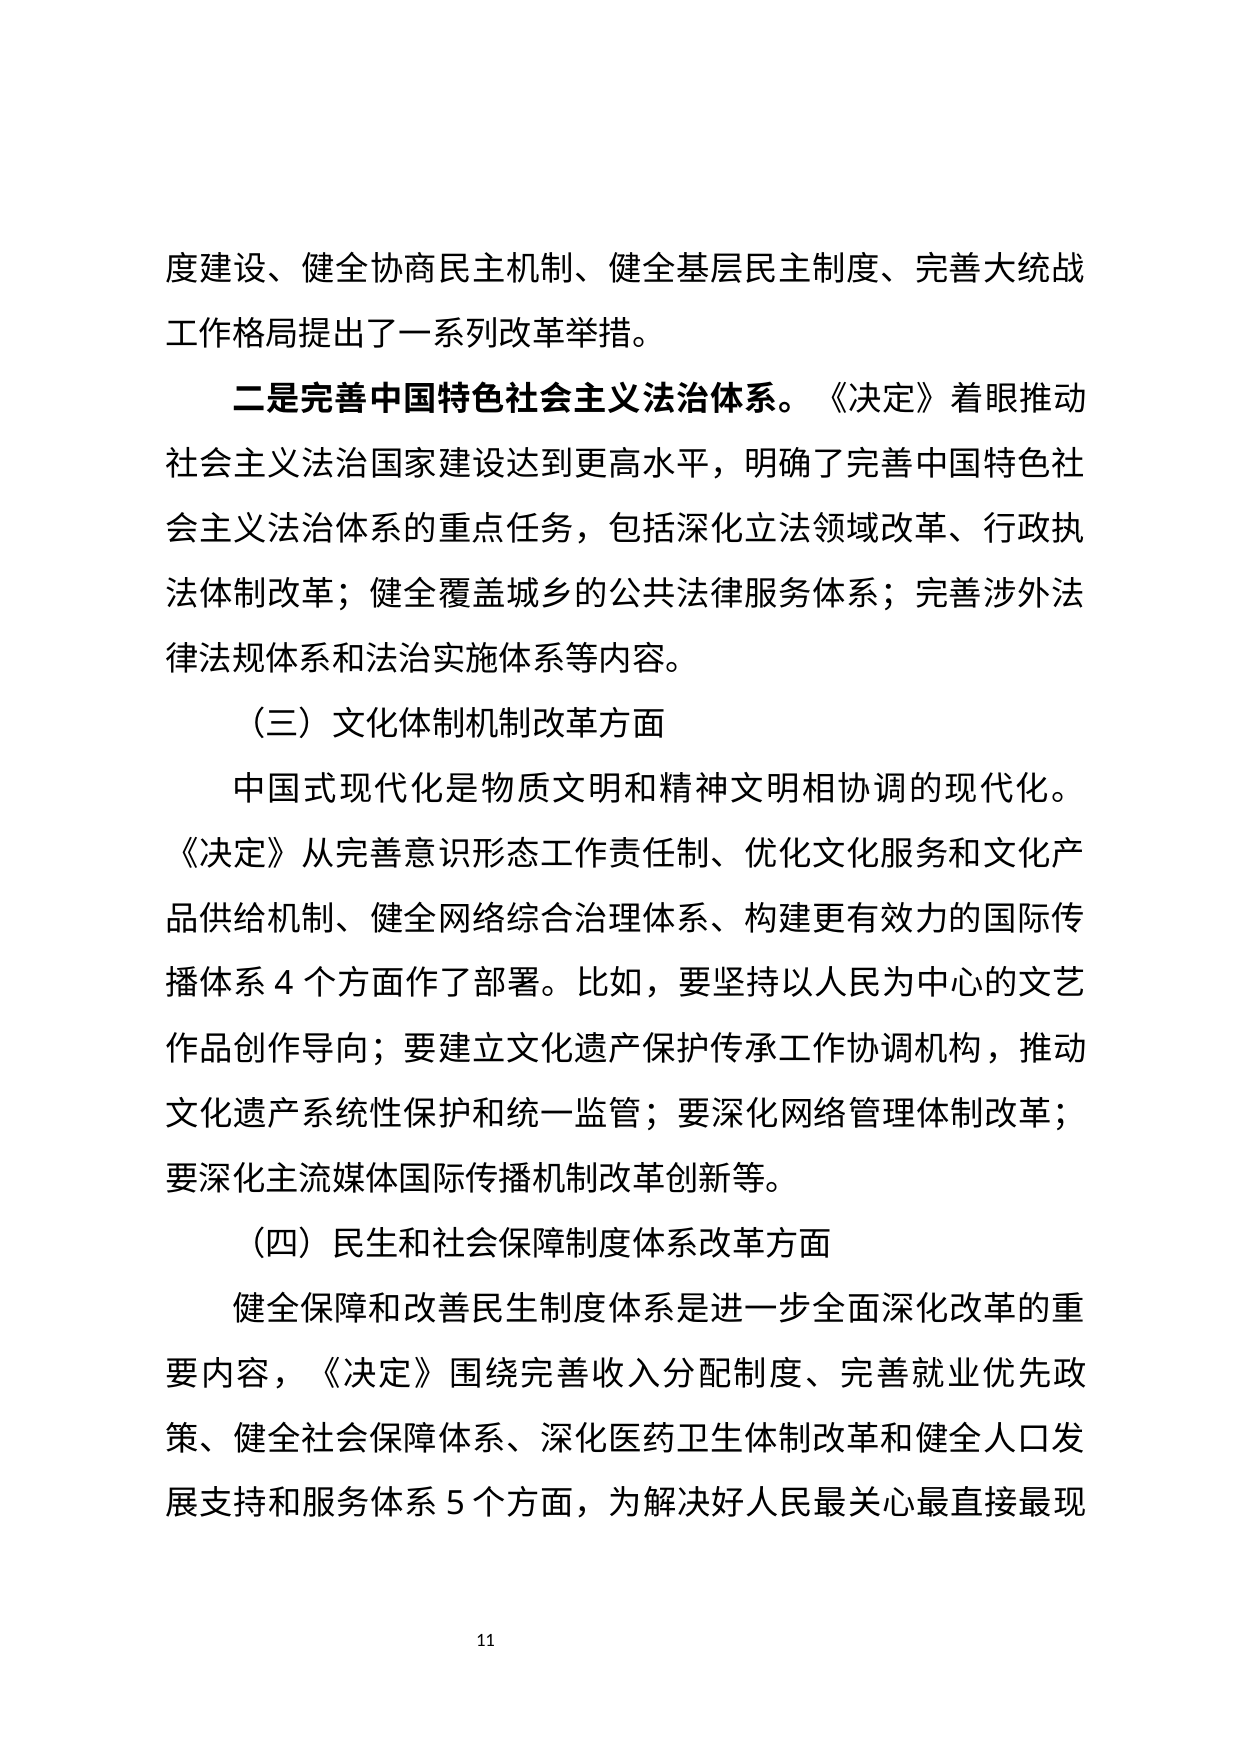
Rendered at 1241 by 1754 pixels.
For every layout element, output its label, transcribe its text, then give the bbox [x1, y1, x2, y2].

text （三）文化体制机制改革方面 [165, 688, 1087, 753]
text （四）民生和社会保障制度体系改革方面 [165, 1208, 1087, 1273]
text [165, 1273, 1087, 1533]
text 二是完善中国特色社会主义法治体系。《决定》着眼推动社会主义法治国家建设达到更高水平，明确了完善中国特色社会主义法治体系的重点任务，包括深化立法领域改革、行政执法体制改革；健全覆盖城乡的公共法律服务体系；完善涉外法律法规体系和法治实施体系等内容。 [165, 363, 1087, 688]
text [165, 233, 1087, 363]
text 中国式现代化是物质文明和精神文明相协调的现代化。《决定》从完善意识形态工作责任制、优化文化服务和文化产品供给机制、健全网络综合治理体系、构建更有效力的国际传播体系4 个方面作了部署。比如，要坚持以人民为中心的文艺作品创作导向；要建立文化遗产保护传承工作协调机构，推动文化遗产系统性保护和统一监管；要深化网络管理体制改革；要深化主流媒体国际传播机制改革创新等。 [165, 753, 1087, 1208]
